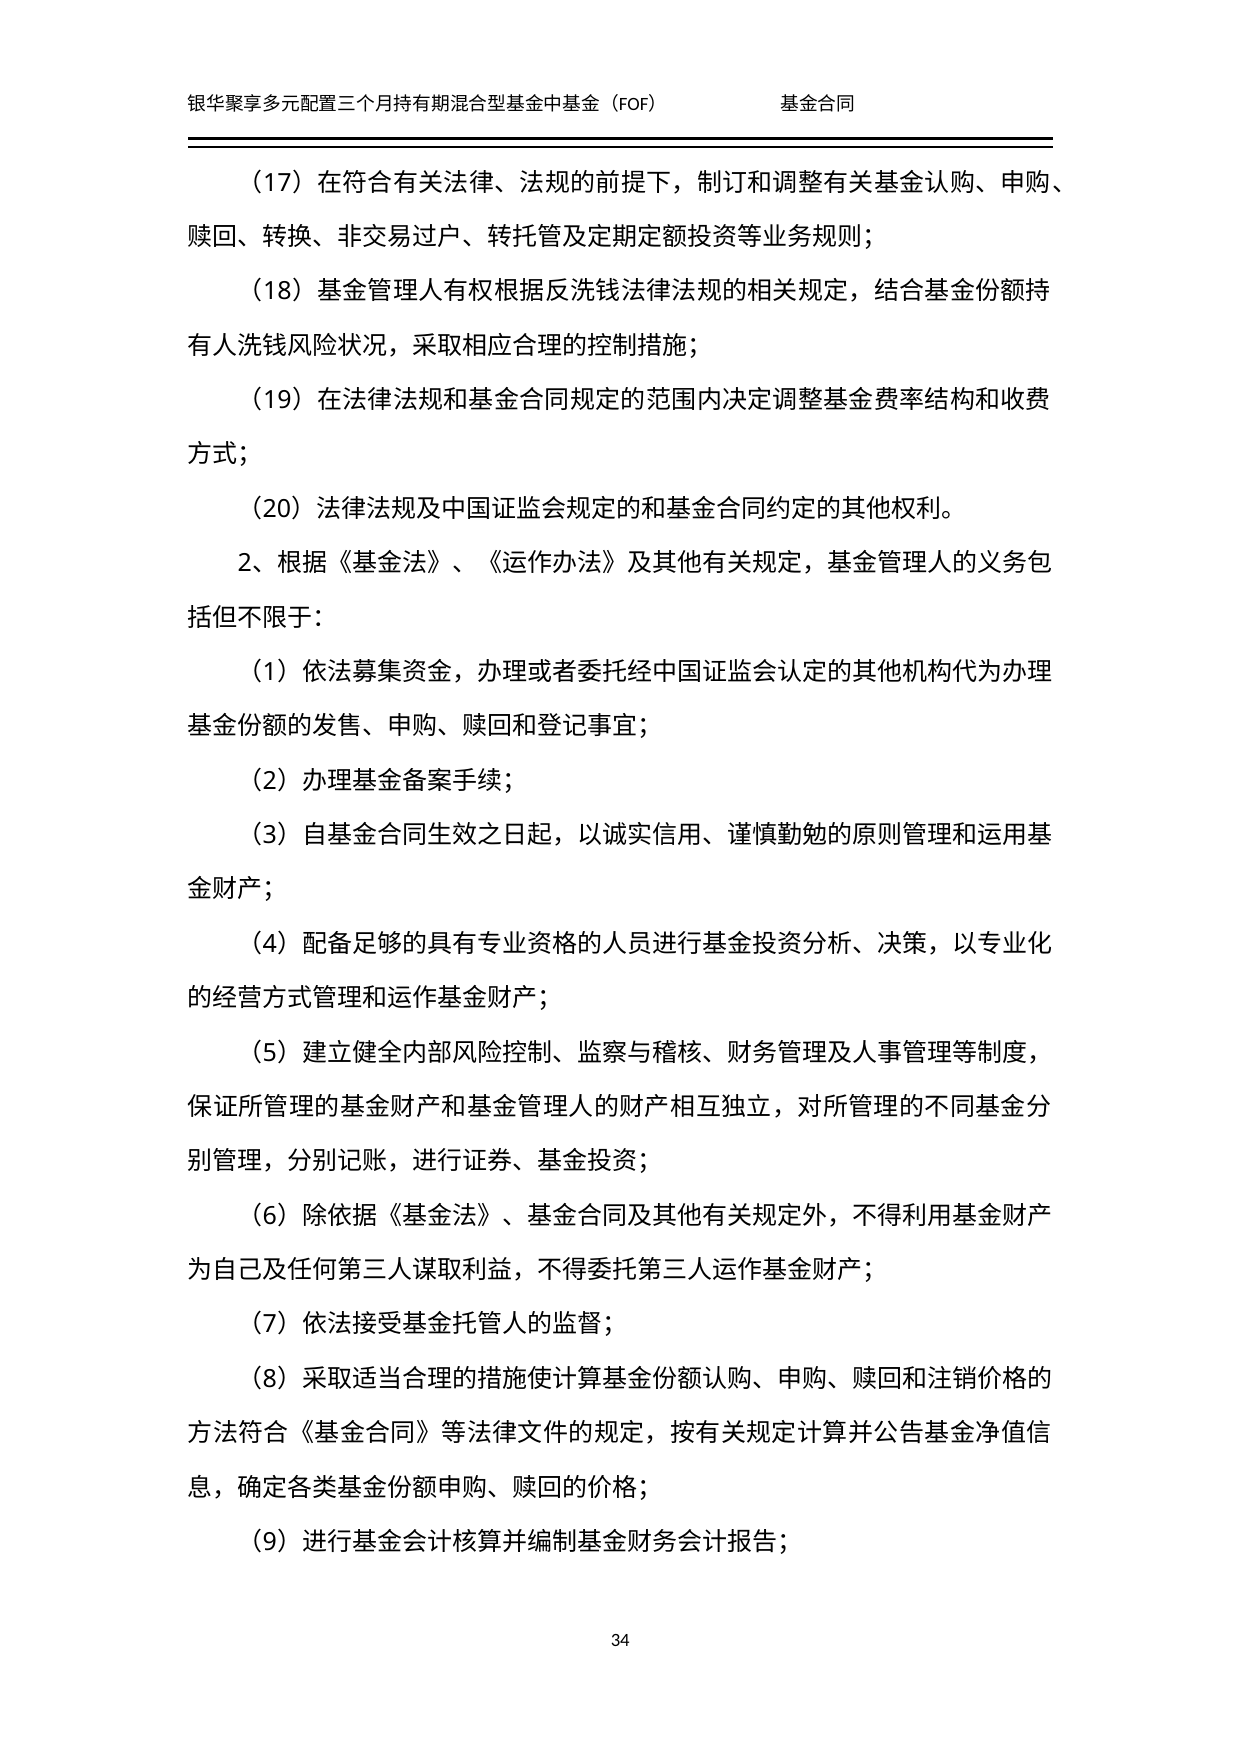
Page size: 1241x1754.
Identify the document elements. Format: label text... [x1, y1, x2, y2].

text （6）除依据《基金法》、基金合同及其他有关规定外，不得利用基金财产为自己及任何第三人谋取利益，不得委托第三人运作基金财产； [187, 1195, 1053, 1286]
text （4）配备足够的具有专业资格的人员进行基金投资分析、决策，以专业化的经营方式管理和运作基金财产； [187, 923, 1053, 1014]
text （9）进行基金会计核算并编制基金财务会计报告； [187, 1521, 1053, 1558]
text （18）基金管理人有权根据反洗钱法律法规的相关规定，结合基金份额持有人洗钱风险状况，采取相应合理的控制措施； [187, 271, 1053, 361]
text （5）建立健全内部风险控制、监察与稽核、财务管理及人事管理等制度，保证所管理的基金财产和基金管理人的财产相互独立，对所管理的不同基金分别管理，分别记账，进行证券、基金投资； [187, 1032, 1053, 1177]
text （17）在符合有关法律、法规的前提下，制订和调整有关基金认购、申购、赎回、转换、非交易过户、转托管及定期定额投资等业务规则； [187, 162, 1053, 253]
text （20）法律法规及中国证监会规定的和基金合同约定的其他权利。 [187, 488, 1053, 524]
text （2）办理基金备案手续； [187, 760, 1053, 796]
text （8）采取适当合理的措施使计算基金份额认购、申购、赎回和注销价格的方法符合《基金合同》等法律文件的规定，按有关规定计算并公告基金净值信息，确定各类基金份额申购、赎回的价格； [187, 1358, 1053, 1503]
text （19）在法律法规和基金合同规定的范围内决定调整基金费率结构和收费方式； [187, 379, 1053, 470]
text 2、根据《基金法》、《运作办法》及其他有关规定，基金管理人的义务包括但不限于： [187, 543, 1053, 633]
text （3）自基金合同生效之日起，以诚实信用、谨慎勤勉的原则管理和运用基金财产； [187, 814, 1053, 905]
text （7）依法接受基金托管人的监督； [187, 1304, 1053, 1340]
text （1）依法募集资金，办理或者委托经中国证监会认定的其他机构代为办理基金份额的发售、申购、赎回和登记事宜； [187, 651, 1053, 742]
